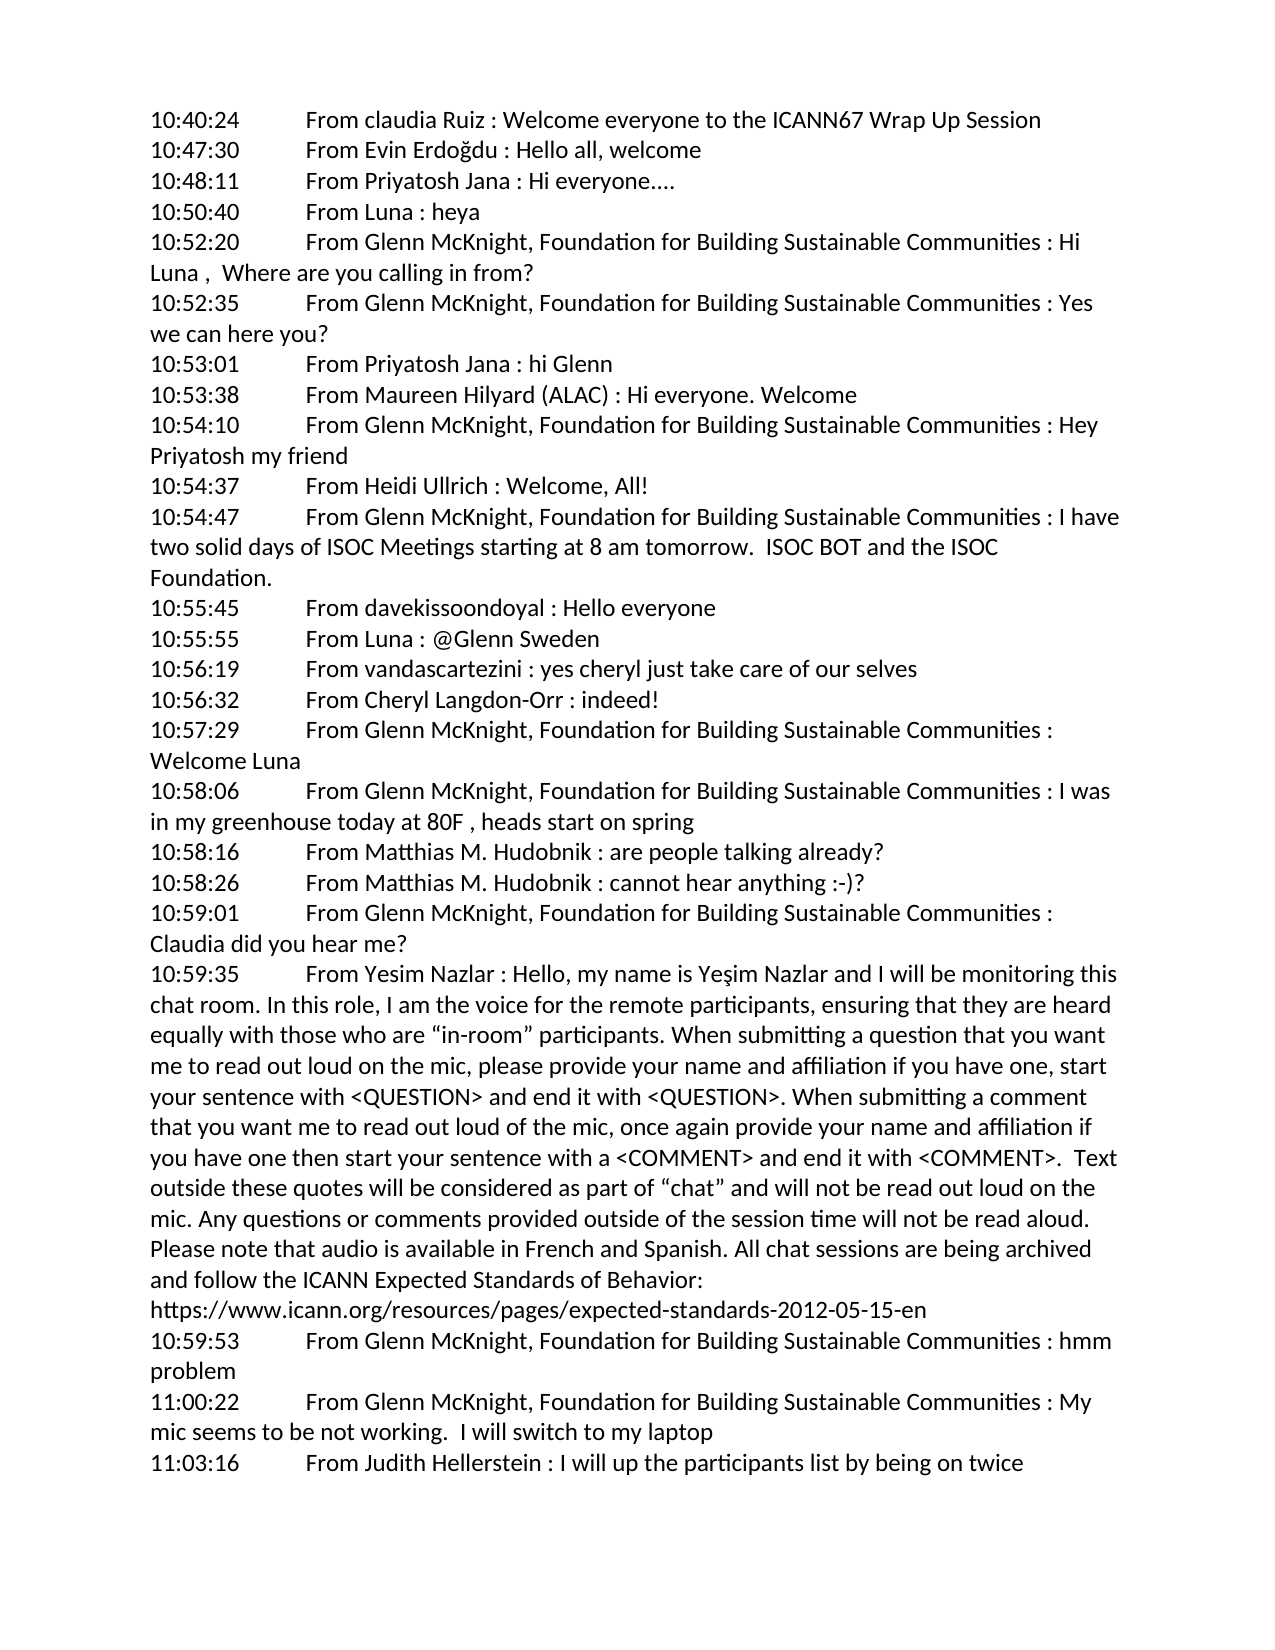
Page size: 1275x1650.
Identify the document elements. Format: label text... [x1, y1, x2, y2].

text 10:40:24 From claudia Ruiz : Welcome everyone to the ICANN67 Wrap Up Session [150, 104, 1125, 134]
text 11:00:22 From Glenn McKnight, Foundation for Building Sustainable Communities : My mic seems to be not working. I will switch to my laptop [150, 1386, 1125, 1447]
text 10:55:45 From davekissoondoyal : Hello everyone [150, 592, 1125, 623]
text 10:53:01 From Priyatosh Jana : hi Glenn [150, 348, 1125, 379]
text 10:59:35 From Yesim Nazlar : Hello, my name is Yeşim Nazlar and I will be monitoring this chat room. In this role, I am the voice for the remote participants, ensuring that they are heard equally with those who are “in-room” participants. When submitting a question that you want me to read out loud on the mic, please provide your name and affiliation if you have one, start your sentence with <QUESTION> and end it with <QUESTION>. When submitting a comment that you want me to read out loud of the mic, once again provide your name and affiliation if you have one then start your sentence with a <COMMENT> and end it with <COMMENT>. Text outside these quotes will be considered as part of “chat” and will not be read out loud on the mic. Any questions or comments provided outside of the session time will not be read aloud. Please note that audio is available in French and Spanish. All chat sessions are being archived and follow the ICANN Expected Standards of Behavior: https://www.icann.org/resources/pages/expected-standards-2012-05-15-en [150, 959, 1125, 1325]
text 10:59:53 From Glenn McKnight, Foundation for Building Sustainable Communities : hmm problem [150, 1325, 1125, 1386]
text 10:58:26 From Matthias M. Hudobnik : cannot hear anything :-)? [150, 867, 1125, 898]
text 10:57:29 From Glenn McKnight, Foundation for Building Sustainable Communities : Welcome Luna [150, 714, 1125, 776]
text 10:58:16 From Matthias M. Hudobnik : are people talking already? [150, 837, 1125, 867]
text 10:48:11 From Priyatosh Jana : Hi everyone.... [150, 165, 1125, 196]
text 10:52:35 From Glenn McKnight, Foundation for Building Sustainable Communities : Yes we can here you? [150, 287, 1125, 348]
text 10:55:55 From Luna : @Glenn Sweden [150, 623, 1125, 653]
text 10:52:20 From Glenn McKnight, Foundation for Building Sustainable Communities : Hi Luna , Where are you calling in from? [150, 226, 1125, 287]
text 10:50:40 From Luna : heya [150, 196, 1125, 226]
text 10:54:37 From Heidi Ullrich : Welcome, All! [150, 470, 1125, 501]
text 10:54:47 From Glenn McKnight, Foundation for Building Sustainable Communities : I have two solid days of ISOC Meetings starting at 8 am tomorrow. ISOC BOT and the ISOC Foundation. [150, 501, 1125, 592]
text 11:03:16 From Judith Hellerstein : I will up the participants list by being on twice [150, 1447, 1125, 1477]
text 10:58:06 From Glenn McKnight, Foundation for Building Sustainable Communities : I was in my greenhouse today at 80F , heads start on spring [150, 776, 1125, 837]
text 10:59:01 From Glenn McKnight, Foundation for Building Sustainable Communities : Claudia did you hear me? [150, 898, 1125, 959]
text 10:56:19 From vandascartezini : yes cheryl just take care of our selves [150, 653, 1125, 684]
text 10:53:38 From Maureen Hilyard (ALAC) : Hi everyone. Welcome [150, 379, 1125, 409]
text 10:47:30 From Evin Erdoğdu : Hello all, welcome [150, 134, 1125, 165]
text 10:56:32 From Cheryl Langdon-Orr : indeed! [150, 684, 1125, 714]
text 10:54:10 From Glenn McKnight, Foundation for Building Sustainable Communities : Hey Priyatosh my friend [150, 409, 1125, 470]
